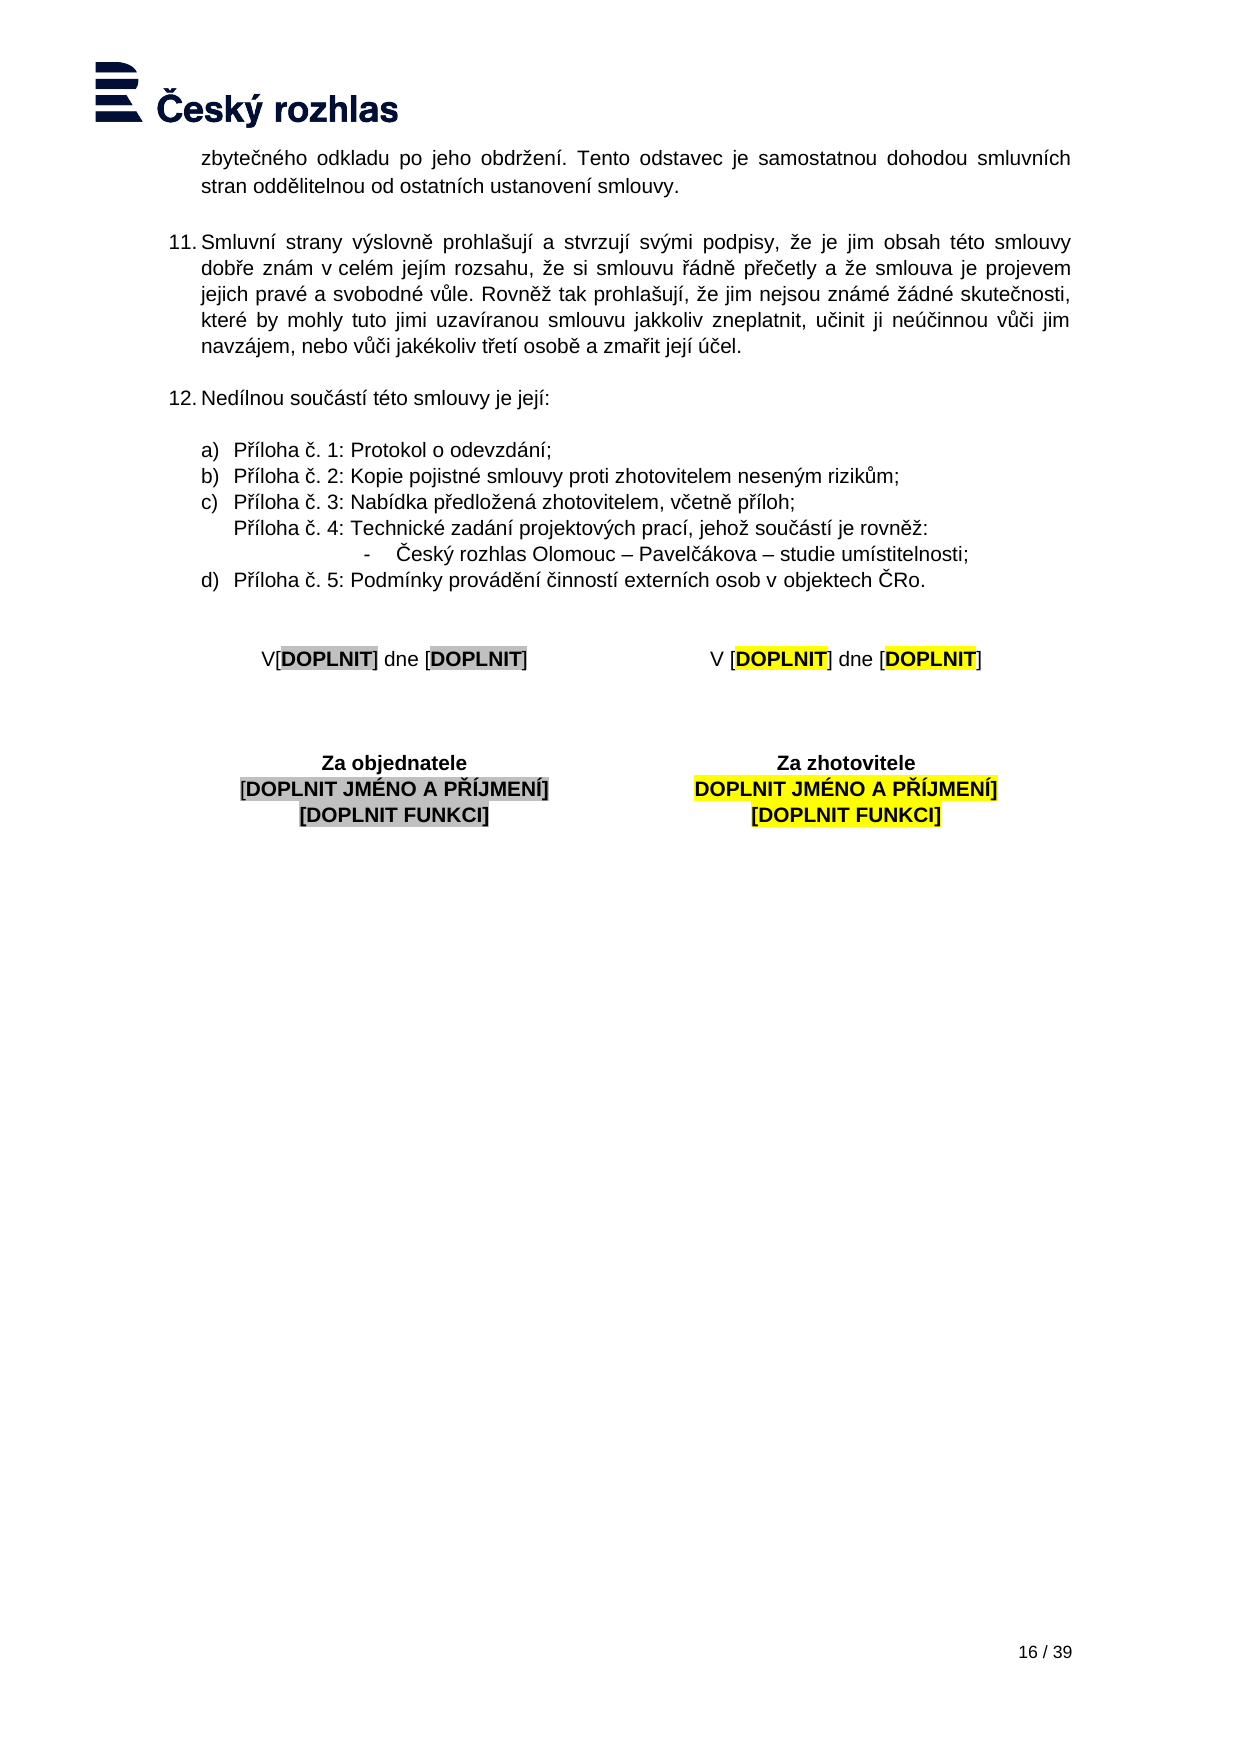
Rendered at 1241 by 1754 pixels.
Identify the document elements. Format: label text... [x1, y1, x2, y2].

list Nedílnou součástí této smlouvy je její: [168, 385, 1072, 411]
text Příloha č. 4: Technické zadání projektových prací, jehož součástí je rovněž: [233, 515, 1072, 541]
table_header V[DOPLNIT] dne [DOPLNIT] [168, 645, 620, 671]
text - Český rozhlas Olomouc – Pavelčákova – studie umístitelnosti; [363, 541, 1072, 567]
list Příloha č. 3: Nabídka předložená zhotovitelem, včetně příloh; [201, 489, 1072, 515]
list Smluvní strany výslovně prohlašují a stvrzují svými podpisy, že je jim obsah této smlouvy dobře znám v celém jejím rozsahu, že si smlouvu řádně přečetly a že smlouva je projevem jejich pravé a svobodné vůle. Rovněž tak prohlašují, že jim nejsou známé žádné skutečnosti, které by mohly tuto jimi uzavíranou smlouvu jakkoliv zneplatnit, učinit ji neúčinnou vůči jim navzájem, nebo vůči jakékoliv třetí osobě a zmařit její účel. [168, 228, 1072, 359]
table_cell Za objednatele [DOPLNIT JMÉNO A PŘÍJMENÍ] [DOPLNIT FUNKCI] [168, 671, 620, 939]
table_cell Za zhotovitele DOPLNIT JMÉNO A PŘÍJMENÍ] [DOPLNIT FUNKCI] [620, 671, 1072, 939]
list Příloha č. 1: Protokol o odevzdání; [201, 437, 1072, 463]
table_header V [DOPLNIT] dne [DOPLNIT] [620, 645, 1072, 671]
picture [95, 62, 398, 128]
list Příloha č. 2: Kopie pojistné smlouvy proti zhotovitelem neseným rizikům; [201, 463, 1072, 489]
list Příloha č. 5: Podmínky provádění činností externích osob v objektech ČRo. [201, 567, 1072, 593]
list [168, 146, 1072, 197]
